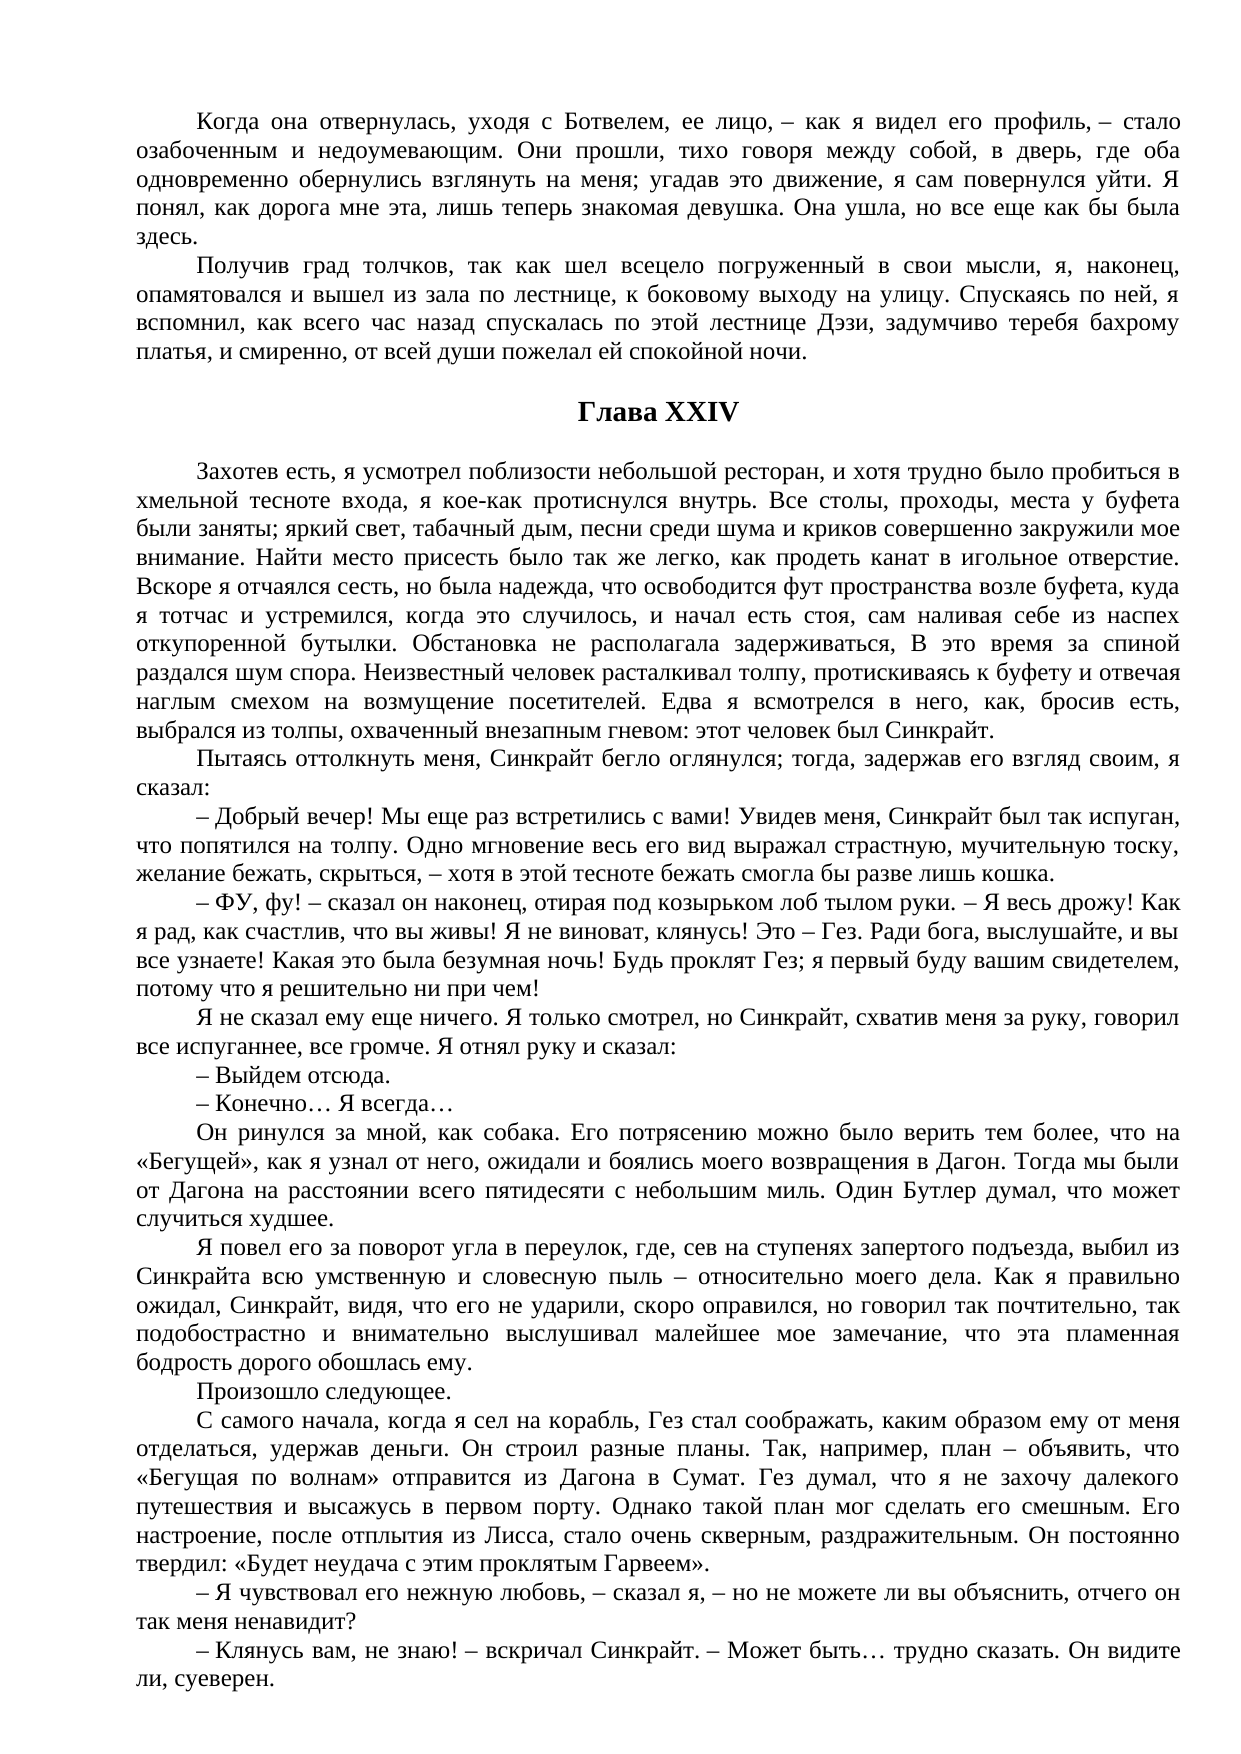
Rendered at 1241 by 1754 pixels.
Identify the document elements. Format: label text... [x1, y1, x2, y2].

text Захотев есть, я усмотрел поблизости небольшой ресторан, и хотя трудно было пробиться в хмельной тесноте входа, я кое-как протиснулся внутрь. Все столы, проходы, места у буфета были заняты; яркий свет, табачный дым, песни среди шума и криков совершенно закружили мое внимание. Найти место присесть было так же легко, как продеть канат в игольное отверстие. Вскоре я отчаялся сесть, но была надежда, что освободится фут пространства возле буфета, куда я тотчас и устремился, когда это случилось, и начал есть стоя, сам наливая себе из наспех откупоренной бутылки. Обстановка не располагала задерживаться, В это время за спиной раздался шум спора. Неизвестный человек расталкивал толпу, протискиваясь к буфету и отвечая наглым смехом на возмущение посетителей. Едва я всмотрелся в него, как, бросив есть, выбрался из толпы, охваченный внезапным гневом: этот человек был Синкрайт. [136, 456, 1181, 743]
text – Выйдем отсюда. [136, 1060, 1181, 1088]
text С самого начала, когда я сел на корабль, Гез стал соображать, каким образом ему от меня отделаться, удержав деньги. Он строил разные планы. Так, например, план – объявить, что «Бегущая по волнам» отправится из Дагона в Сумат. Гез думал, что я не захочу далекого путешествия и высажусь в первом порту. Однако такой план мог сделать его смешным. Его настроение, после отплытия из Лисса, стало очень скверным, раздражительным. Он постоянно твердил: «Будет неудача с этим проклятым Гарвеем». [136, 1405, 1181, 1577]
text Получив град толчков, так как шел всецело погруженный в свои мысли, я, наконец, опамятовался и вышел из зала по лестнице, к боковому выходу на улицу. Спускаясь по ней, я вспомнил, как всего час назад спускалась по этой лестнице Дэзи, задумчиво теребя бахрому платья, и смиренно, от всей души пожелал ей спокойной ночи. [136, 250, 1181, 365]
text – Я чувствовал его нежную любовь, – сказал я, – но не можете ли вы объяснить, отчего он так меня ненавидит? [136, 1577, 1181, 1635]
text – Конечно… Я всегда… [136, 1088, 1181, 1117]
text – ФУ, фу! – сказал он наконец, отирая под козырьком лоб тылом руки. – Я весь дрожу! Как я рад, как счастлив, что вы живы! Я не виноват, клянусь! Это – Гез. Ради бога, выслушайте, и вы все узнаете! Какая это была безумная ночь! Будь проклят Гез; я первый буду вашим свидетелем, потому что я решительно ни при чем! [136, 887, 1181, 1002]
subtitle Глава XXIV [136, 394, 1181, 427]
text – Клянусь вам, не знаю! – вскричал Синкрайт. – Может быть… трудно сказать. Он видите ли, суеверен. [136, 1635, 1181, 1692]
text – Добрый вечер! Мы еще раз встретились с вами! Увидев меня, Синкрайт был так испуган, что попятился на толпу. Одно мгновение весь его вид выражал страстную, мучительную тоску, желание бежать, скрыться, – хотя в этой тесноте бежать смогла бы разве лишь кошка. [136, 801, 1181, 887]
text Пытаясь оттолкнуть меня, Синкрайт бегло оглянулся; тогда, задержав его взгляд своим, я сказал: [136, 743, 1181, 801]
text Когда она отвернулась, уходя с Ботвелем, ее лицо, – как я видел его профиль, – стало озабоченным и недоумевающим. Они прошли, тихо говоря между собой, в дверь, где оба одновременно обернулись взглянуть на меня; угадав это движение, я сам повернулся уйти. Я понял, как дорога мне эта, лишь теперь знакомая девушка. Она ушла, но все еще как бы была здесь. [136, 106, 1181, 250]
text Я повел его за поворот угла в переулок, где, сев на ступенях запертого подъезда, выбил из Синкрайта всю умственную и словесную пыль – относительно моего дела. Как я правильно ожидал, Синкрайт, видя, что его не ударили, скоро оправился, но говорил так почтительно, так подобострастно и внимательно выслушивал малейшее мое замечание, что эта пламенная бодрость дорого обошлась ему. [136, 1232, 1181, 1376]
text Он ринулся за мной, как собака. Его потрясению можно было верить тем более, что на «Бегущей», как я узнал от него, ожидали и боялись моего возвращения в Дагон. Тогда мы были от Дагона на расстоянии всего пятидесяти с небольшим миль. Один Бутлер думал, что может случиться худшее. [136, 1117, 1181, 1232]
text Я не сказал ему еще ничего. Я только смотрел, но Синкрайт, схватив меня за руку, говорил все испуганнее, все громче. Я отнял руку и сказал: [136, 1002, 1181, 1060]
text Произошло следующее. [136, 1376, 1181, 1405]
